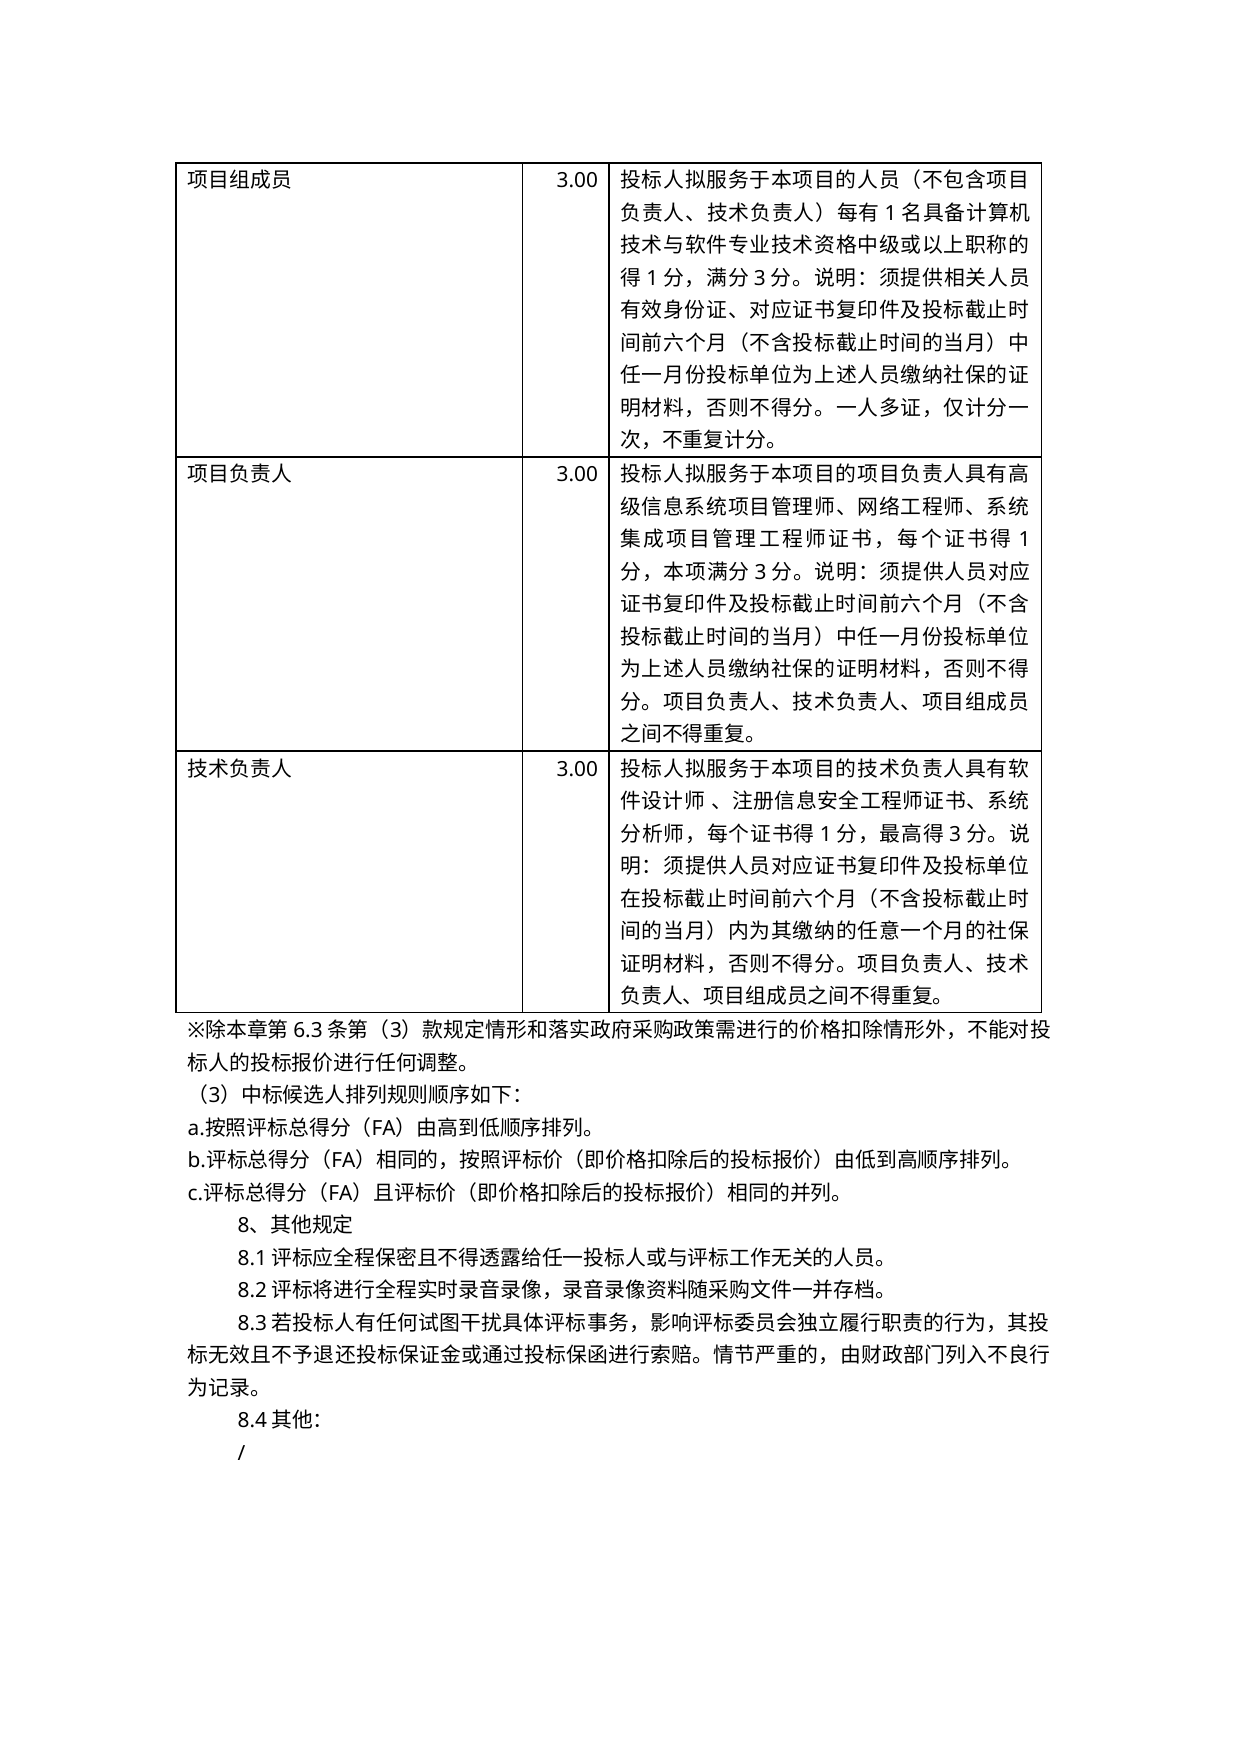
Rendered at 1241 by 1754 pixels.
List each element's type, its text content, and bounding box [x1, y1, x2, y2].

text ※除本章第6.3条第（3）款规定情形和落实政府采购政策需进行的价格扣除情形外，不能对投标人的投标报价进行任何调整。 [187, 1013, 1053, 1078]
table_cell 项目组成员 [177, 164, 522, 456]
text 8.3若投标人有任何试图干扰具体评标事务，影响评标委员会独立履行职责的行为，其投标无效且不予退还投标保证金或通过投标保函进行索赔。情节严重的，由财政部门列入不良行为记录。 [187, 1306, 1053, 1403]
text 8.4其他： [187, 1403, 1053, 1436]
table_cell 项目负责人 [177, 458, 522, 750]
table_cell 3.00 [523, 752, 608, 1012]
table_cell 投标人拟服务于本项目的技术负责人具有软件设计师 、注册信息安全工程师证书、系统分析师，每个证书得1分，最高得3分。说明：须提供人员对应证书复印件及投标单位在投标截止时间前六个月（不含投标截止时间的当月）内为其缴纳的任意一个月的社保证明材料，否则不得分。项目负责人、技术负责人、项目组成员之间不得重复。 [610, 752, 1041, 1012]
table_cell 3.00 [523, 164, 608, 456]
text （3）中标候选人排列规则顺序如下： [187, 1078, 1053, 1111]
table_cell 3.00 [523, 458, 608, 750]
text 8.2评标将进行全程实时录音录像，录音录像资料随采购文件一并存档。 [187, 1273, 1053, 1306]
text a.按照评标总得分（FA）由高到低顺序排列。 [187, 1111, 1053, 1143]
table_cell 技术负责人 [177, 752, 522, 1012]
text c.评标总得分（FA）且评标价（即价格扣除后的投标报价）相同的并列。 [187, 1176, 1053, 1208]
text / [187, 1436, 1053, 1468]
table_cell 投标人拟服务于本项目的项目负责人具有高级信息系统项目管理师、网络工程师、系统集成项目管理工程师证书，每个证书得1分，本项满分3分。说明：须提供人员对应证书复印件及投标截止时间前六个月（不含投标截止时间的当月）中任一月份投标单位为上述人员缴纳社保的证明材料，否则不得分。项目负责人、技术负责人、项目组成员之间不得重复。 [610, 458, 1041, 750]
table_cell 投标人拟服务于本项目的人员（不包含项目负责人、技术负责人）每有1名具备计算机技术与软件专业技术资格中级或以上职称的得1分，满分3分。说明：须提供相关人员有效身份证、对应证书复印件及投标截止时间前六个月（不含投标截止时间的当月）中任一月份投标单位为上述人员缴纳社保的证明材料，否则不得分。一人多证，仅计分一次，不重复计分。 [610, 164, 1041, 456]
text 8.1评标应全程保密且不得透露给任一投标人或与评标工作无关的人员。 [187, 1241, 1053, 1273]
text b.评标总得分（FA）相同的，按照评标价（即价格扣除后的投标报价）由低到高顺序排列。 [187, 1143, 1053, 1176]
text 8、其他规定 [187, 1208, 1053, 1241]
